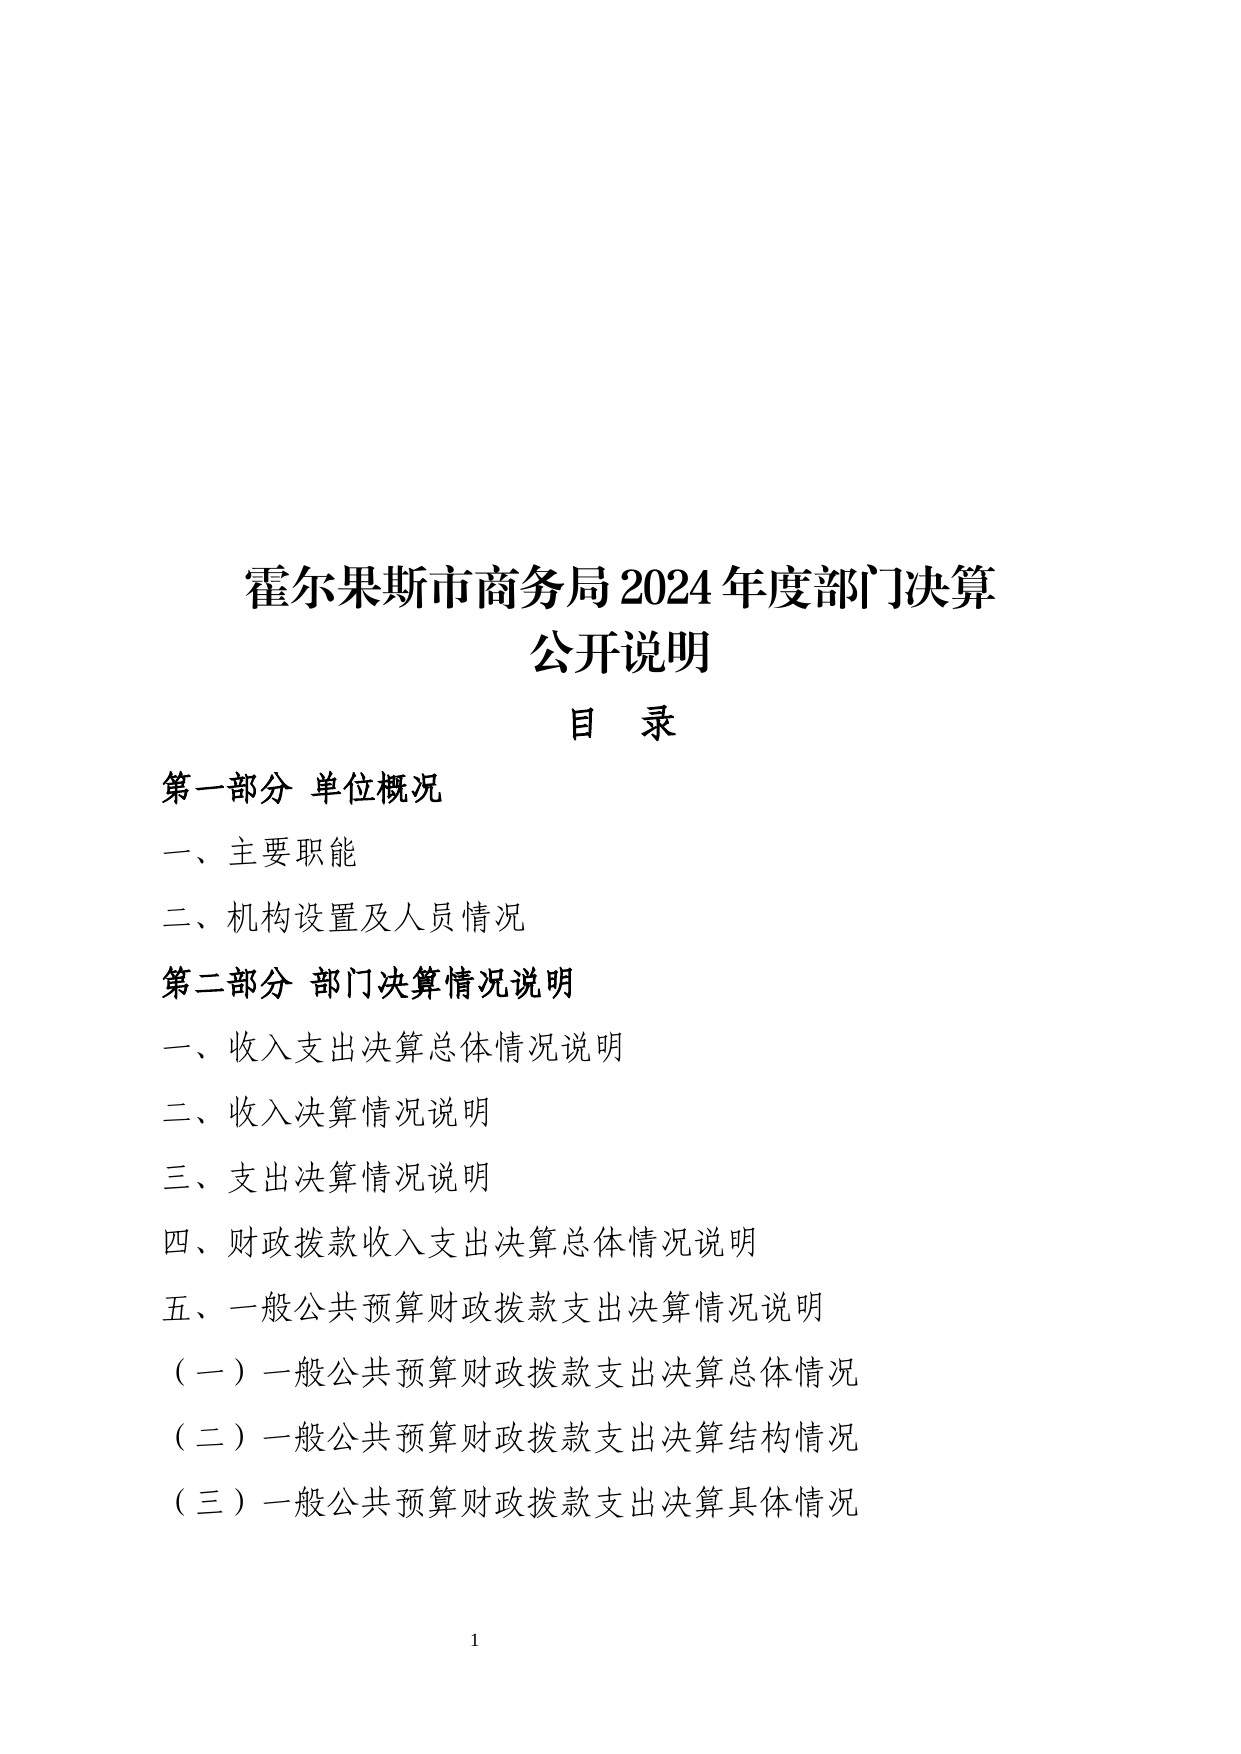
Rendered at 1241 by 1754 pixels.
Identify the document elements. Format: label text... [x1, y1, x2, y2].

text 第一部分 单位概况 [159, 753, 1081, 818]
text 二、机构设置及人员情况 [159, 883, 1081, 948]
text 目 录 [159, 688, 1081, 753]
text 二、收入决算情况说明 [159, 1078, 1081, 1143]
text 四、财政拨款收入支出决算总体情况说明 [159, 1208, 1081, 1273]
text 三、支出决算情况说明 [159, 1143, 1081, 1208]
text 第二部分 部门决算情况说明 [159, 948, 1081, 1013]
text （一）一般公共预算财政拨款支出决算总体情况 [159, 1338, 1081, 1403]
text （三）一般公共预算财政拨款支出决算具体情况 [159, 1468, 1081, 1533]
text 五、一般公共预算财政拨款支出决算情况说明 [159, 1273, 1081, 1338]
text 一、主要职能 [159, 818, 1081, 883]
text 一、收入支出决算总体情况说明 [159, 1013, 1081, 1078]
text 公开说明 [159, 623, 1081, 688]
text 霍尔果斯市商务局2024年度部门决算 [159, 558, 1081, 623]
text （二）一般公共预算财政拨款支出决算结构情况 [159, 1403, 1081, 1468]
